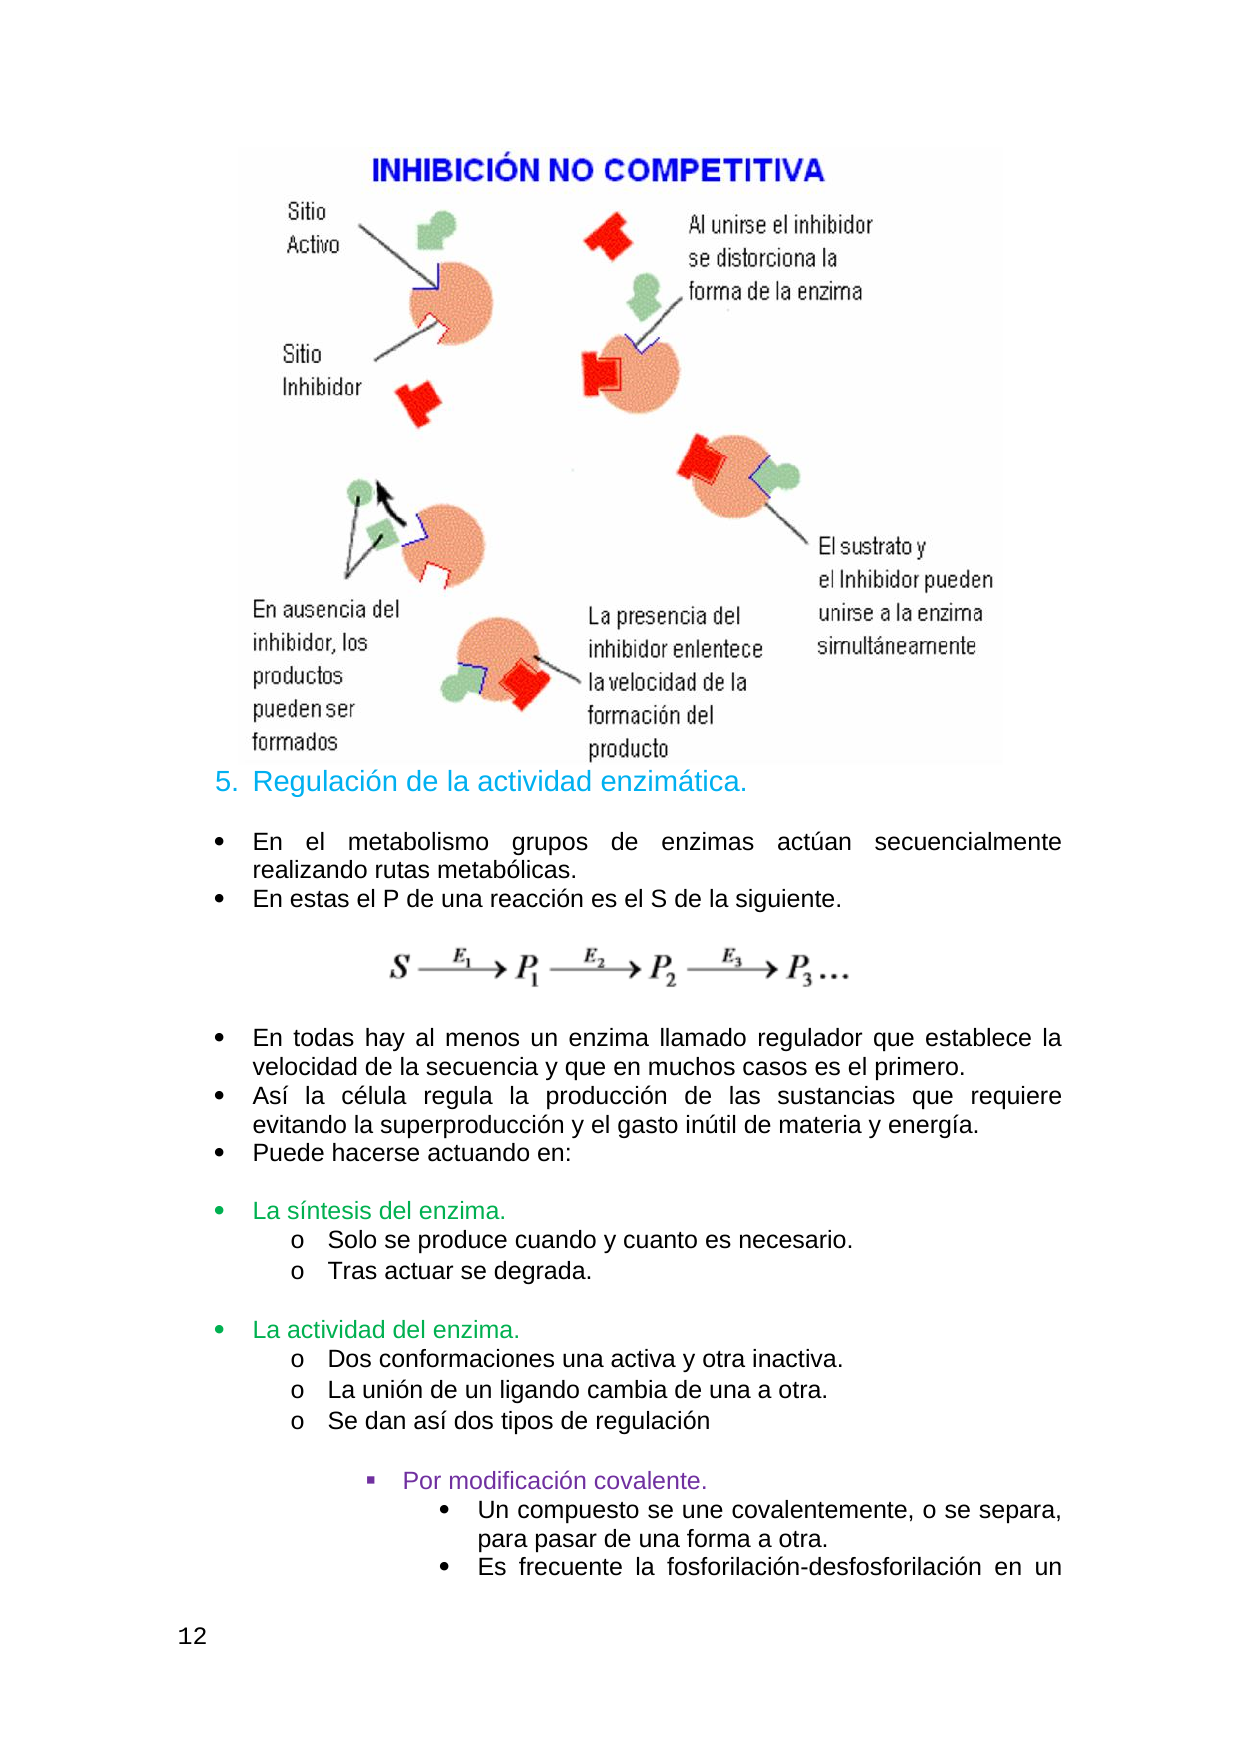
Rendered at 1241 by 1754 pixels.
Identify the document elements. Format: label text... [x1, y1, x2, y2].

list La actividad del enzima. [215, 1315, 1063, 1344]
list Puede hacerse actuando en: [215, 1138, 1063, 1167]
list La síntesis del enzima. [215, 1196, 1063, 1225]
list La unión de un ligando cambia de una a otra. [290, 1375, 1063, 1406]
list Se dan así dos tipos de regulación [290, 1406, 1063, 1437]
list Por modificación covalente. [365, 1466, 1063, 1495]
list Un compuesto se une covalentemente, o se separa, para pasar de una forma a otra. [440, 1495, 1063, 1552]
picture [385, 941, 855, 995]
list Dos conformaciones una activa y otra inactiva. [290, 1344, 1063, 1375]
list En estas el P de una reacción es el S de la siguiente. [215, 884, 1063, 913]
list Regulación de la actividad enzimática. [215, 764, 1063, 798]
picture [237, 147, 1003, 765]
list Solo se produce cuando y cuanto es necesario. [290, 1225, 1063, 1256]
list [440, 1552, 1063, 1581]
list En todas hay al menos un enzima llamado regulador que establece la velocidad de la secuencia y que en muchos casos es el primero. [215, 1023, 1063, 1081]
list Así la célula regula la producción de las sustancias que requiere evitando la superproducción y el gasto inútil de materia y energía. [215, 1081, 1063, 1138]
list En el metabolismo grupos de enzimas actúan secuencialmente realizando rutas metabólicas. [215, 826, 1063, 884]
list Tras actuar se degrada. [290, 1256, 1063, 1287]
